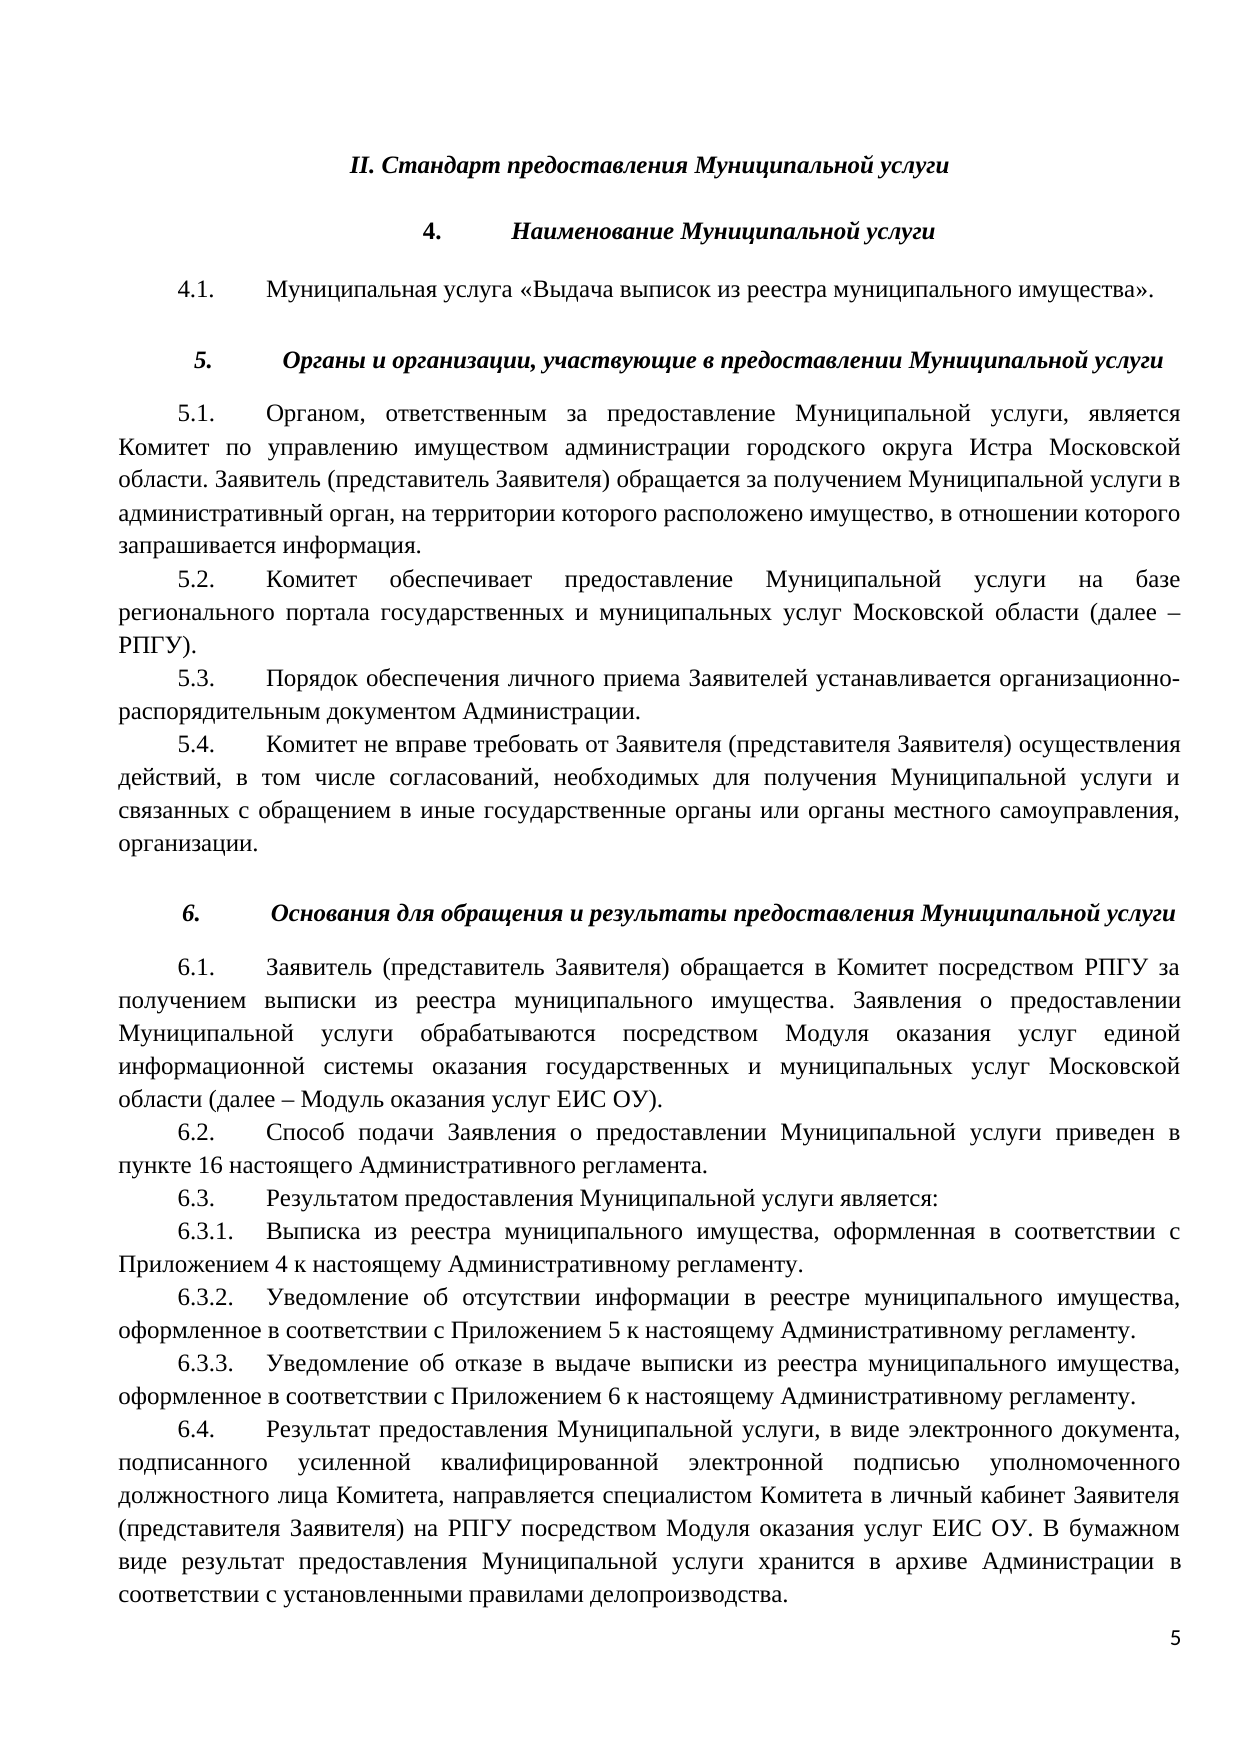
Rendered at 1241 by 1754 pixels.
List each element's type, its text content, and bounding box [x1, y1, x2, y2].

text Уведомление об отсутствии информации в реестре муниципального имущества, оформленное в соответствии с Приложением 5 к настоящему Административному регламенту. [118, 1282, 1181, 1344]
text Органом, ответственным за предоставление Муниципальной услуги, является Комитет по управлению имуществом администрации городского округа Истра Московской области. Заявитель (представитель Заявителя) обращается за получением Муниципальной услуги в административный орган, на территории которого расположено имущество, в отношении которого запрашивается информация. [118, 398, 1181, 559]
text Органы и организации, участвующие в предоставлении Муниципальной услуги [118, 345, 1181, 373]
subtitle II. Стандарт предоставления Муниципальной услуги [118, 150, 1181, 179]
text Результат предоставления Муниципальной услуги, в виде электронного документа, подписанного усиленной квалифицированной электронной подписью уполномоченного должностного лица Комитета, направляется специалистом Комитета в личный кабинет Заявителя (представителя Заявителя) на РПГУ посредством Модуля оказания услуг ЕИС ОУ. В бумажном виде результат предоставления Муниципальной услуги хранится в архиве Администрации в соответствии с установленными правилами делопроизводства. [118, 1414, 1181, 1608]
text Комитет обеспечивает предоставление Муниципальной услуги на базе регионального портала государственных и муниципальных услуг Московской области (далее – РПГУ). [118, 564, 1181, 658]
text Муниципальная услуга «Выдача выписок из реестра муниципального имущества». [118, 274, 1181, 303]
text Выписка из реестра муниципального имущества, оформленная в соответствии с Приложением 4 к настоящему Административному регламенту. [118, 1216, 1181, 1278]
text Способ подачи Заявления о предоставлении Муниципальной услуги приведен в пункте 16 настоящего Административного регламента. [118, 1117, 1181, 1179]
text Уведомление об отказе в выдаче выписки из реестра муниципального имущества, оформленное в соответствии с Приложением 6 к настоящему Административному регламенту. [118, 1348, 1181, 1410]
text Комитет не вправе требовать от Заявителя (представителя Заявителя) осуществления действий, в том числе согласований, необходимых для получения Муниципальной услуги и связанных с обращением в иные государственные органы или органы местного самоуправления, организации. [118, 729, 1181, 857]
text Результатом предоставления Муниципальной услуги является: [118, 1183, 1181, 1212]
text Наименование Муниципальной услуги [118, 216, 1181, 245]
text Основания для обращения и результаты предоставления Муниципальной услуги [118, 898, 1181, 927]
text Порядок обеспечения личного приема Заявителей устанавливается организационно-распорядительным документом Администрации. [118, 663, 1181, 724]
text Заявитель (представитель Заявителя) обращается в Комитет посредством РПГУ за получением выписки из реестра муниципального имущества. Заявления о предоставлении Муниципальной услуги обрабатываются посредством Модуля оказания услуг единой информационной системы оказания государственных и муниципальных услуг Московской области (далее – Модуль оказания услуг ЕИС ОУ). [118, 952, 1181, 1113]
